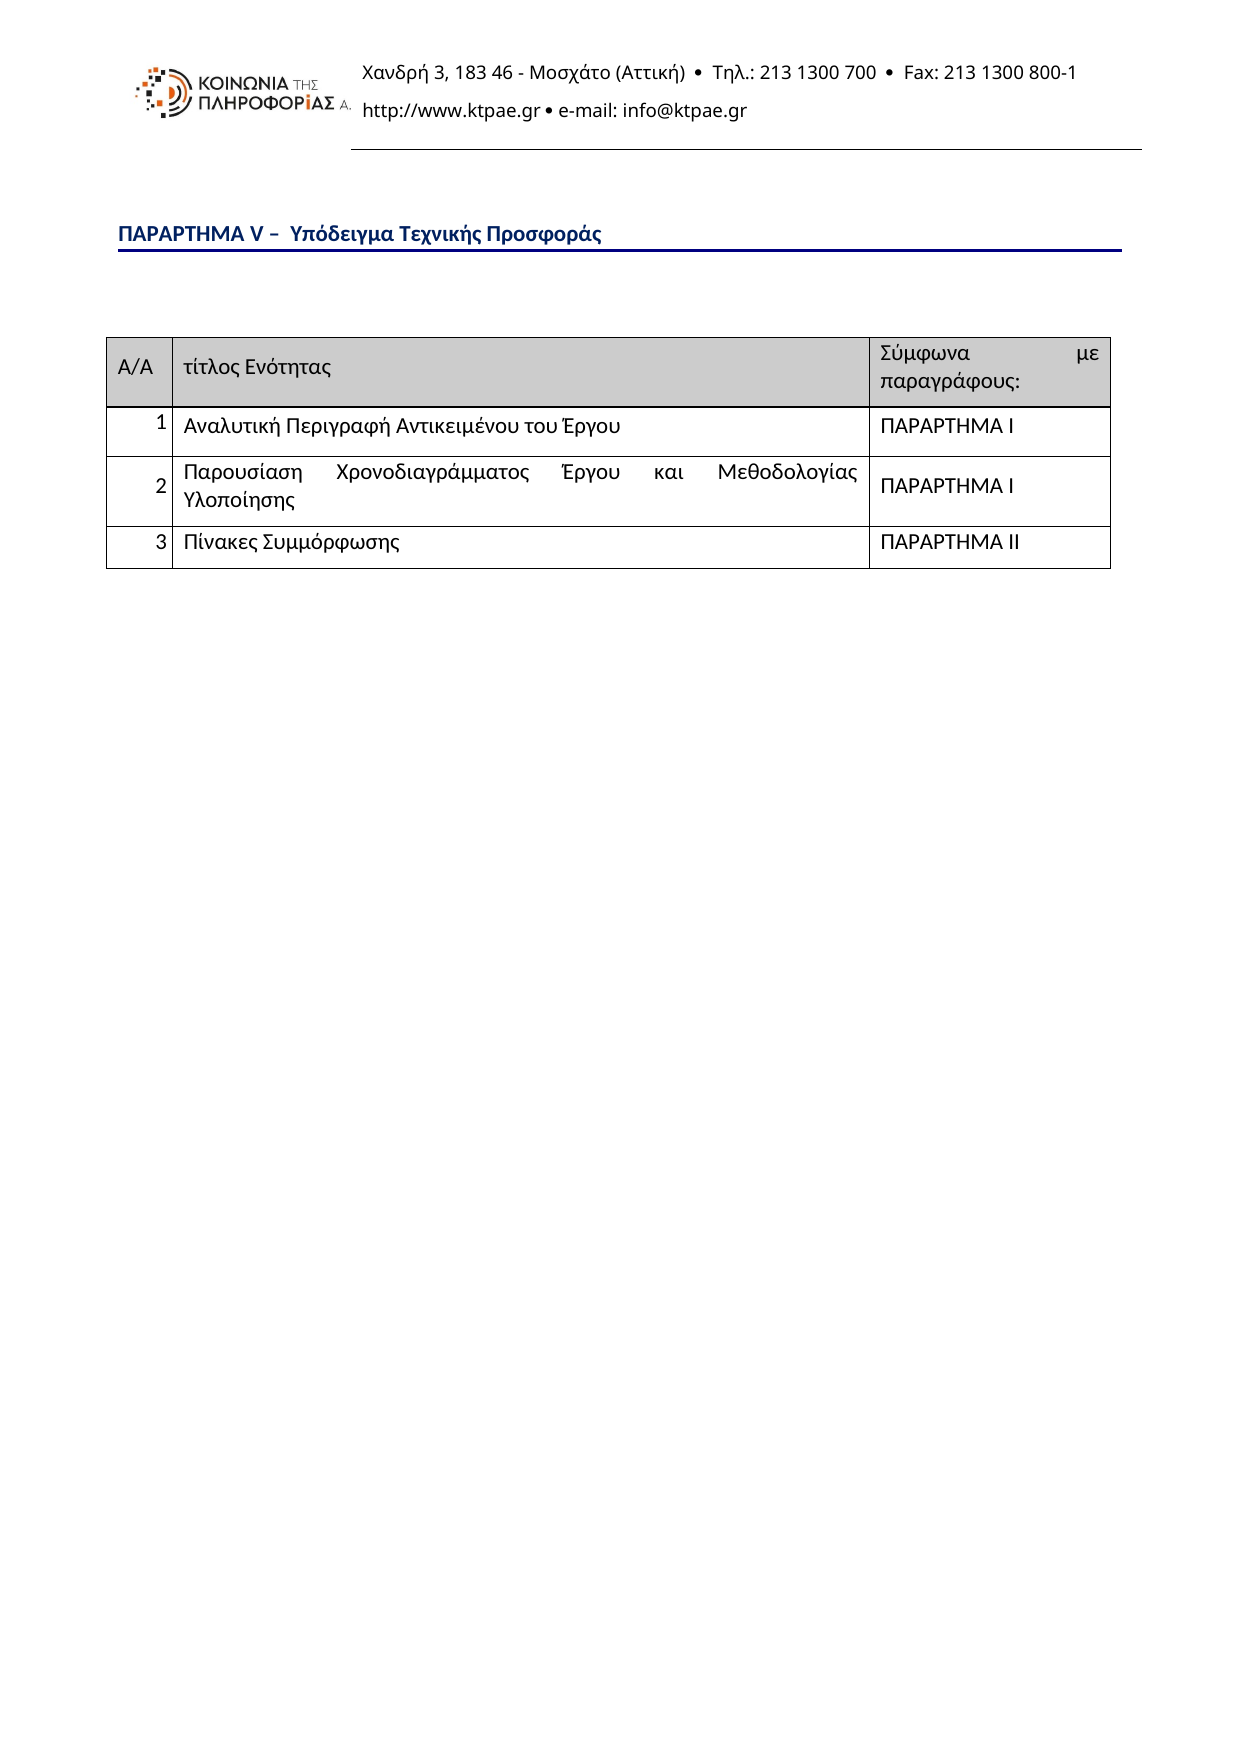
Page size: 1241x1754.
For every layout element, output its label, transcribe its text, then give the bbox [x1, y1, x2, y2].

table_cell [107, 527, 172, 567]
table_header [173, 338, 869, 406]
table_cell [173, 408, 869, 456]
picture [129, 59, 351, 125]
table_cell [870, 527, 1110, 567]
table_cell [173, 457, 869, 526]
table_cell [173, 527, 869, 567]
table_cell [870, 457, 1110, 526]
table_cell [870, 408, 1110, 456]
subtitle ΠΑΡΑΡΤΗΜΑ V – Υπόδειγμα Τεχνικής Προσφοράς [118, 219, 1122, 249]
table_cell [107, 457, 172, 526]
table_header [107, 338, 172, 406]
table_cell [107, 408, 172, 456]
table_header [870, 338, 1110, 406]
